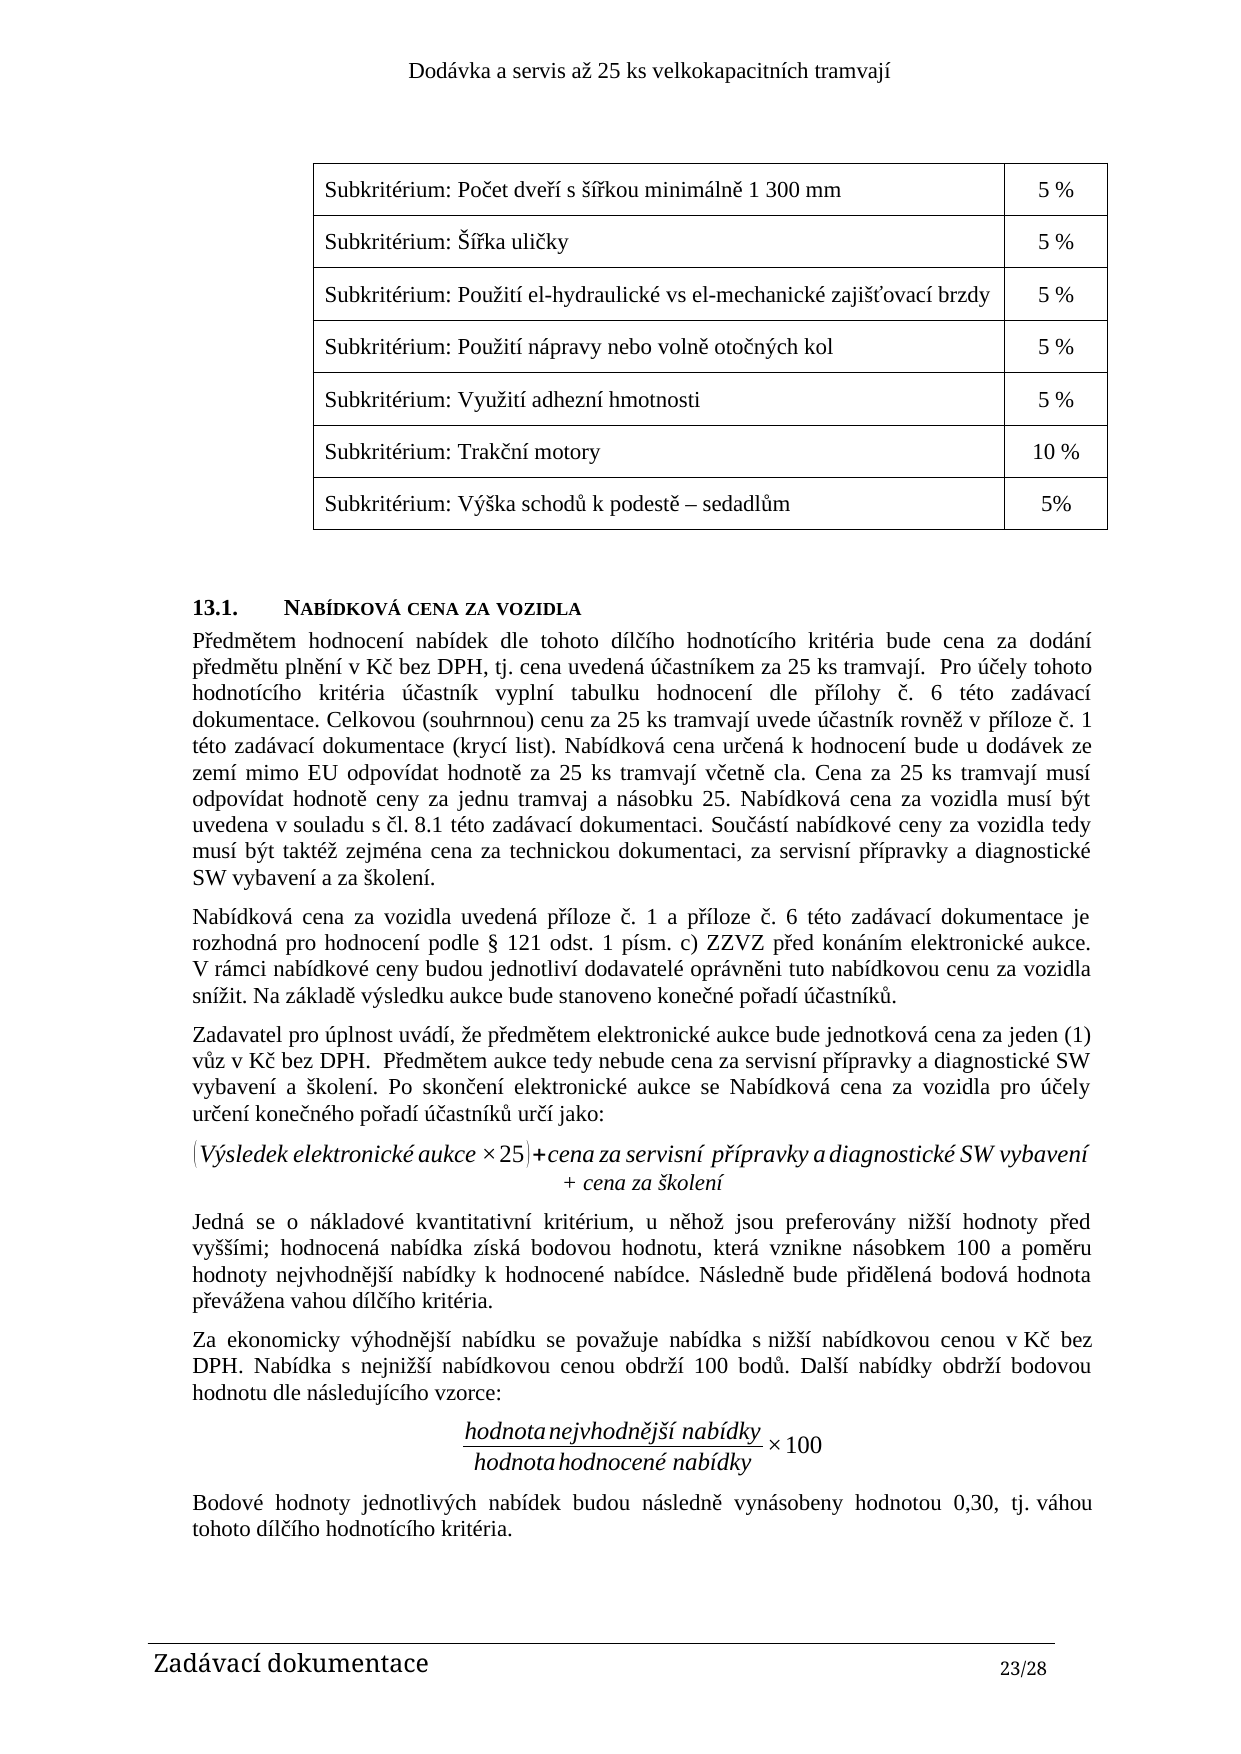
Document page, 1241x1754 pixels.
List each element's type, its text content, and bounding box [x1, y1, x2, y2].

subtitle Nabídková cena za vozidla [192, 594, 1092, 621]
text Bodové hodnoty jednotlivých nabídek budou následně vynásobeny hodnotou 0,30, tj. váhou tohoto dílčího hodnotícího kritéria. [192, 1489, 1092, 1542]
text Za ekonomicky výhodnější nabídku se považuje nabídka s nižší nabídkovou cenou v Kč bez DPH. Nabídka s nejnižší nabídkovou cenou obdrží 100 bodů. Další nabídky obdrží bodovou hodnotu dle následujícího vzorce: [192, 1326, 1092, 1405]
table_cell Subkritérium: Použití nápravy nebo volně otočných kol [314, 321, 1004, 372]
table_cell Subkritérium: Šířka uličky [314, 216, 1004, 267]
table_cell Subkritérium: Počet dveří s šířkou minimálně 1 300 mm [314, 164, 1004, 215]
table_cell 5 % [1005, 216, 1107, 267]
table_cell Subkritérium: Využití adhezní hmotnosti [314, 373, 1004, 424]
table_cell 5 % [1005, 373, 1107, 424]
table_cell Subkritérium: Trakční motory [314, 426, 1004, 477]
table_cell Subkritérium: Výška schodů k podestě – sedadlům [314, 478, 1004, 529]
table_cell 5% [1005, 478, 1107, 529]
text Předmětem hodnocení nabídek dle tohoto dílčího hodnotícího kritéria bude cena za dodání předmětu plnění v Kč bez DPH, tj. cena uvedená účastníkem za 25 ks tramvají. Pro účely tohoto hodnotícího kritéria účastník vyplní tabulku hodnocení dle přílohy č. 6 této zadávací dokumentace. Celkovou (souhrnnou) cenu za 25 ks tramvají uvede účastník rovněž v příloze č. 1 této zadávací dokumentace (krycí list). Nabídková cena určená k hodnocení bude u dodávek ze zemí mimo EU odpovídat hodnotě za 25 ks tramvají včetně cla. Cena za 25 ks tramvají musí odpovídat hodnotě ceny za jednu tramvaj a násobku 25. Nabídková cena za vozidla musí být uvedena v souladu s čl. 8.1 této zadávací dokumentaci. Součástí nabídkové ceny za vozidla tedy musí být taktéž zejména cena za technickou dokumentaci, za servisní přípravky a diagnostické SW vybavení a za školení. [192, 627, 1092, 890]
table_cell 10 % [1005, 426, 1107, 477]
text Nabídková cena za vozidla uvedená příloze č. 1 a příloze č. 6 této zadávací dokumentace je rozhodná pro hodnocení podle § 121 odst. 1 písm. c) ZZVZ před konáním elektronické aukce. V rámci nabídkové ceny budou jednotliví dodavatelé oprávněni tuto nabídkovou cenu za vozidla snížit. Na základě výsledku aukce bude stanoveno konečné pořadí účastníků. [192, 903, 1092, 1008]
table_cell Subkritérium: Použití el-hydraulické vs el-mechanické zajišťovací brzdy [314, 268, 1004, 320]
table_cell 5 % [1005, 321, 1107, 372]
table_cell 5 % [1005, 268, 1107, 320]
text Zadavatel pro úplnost uvádí, že předmětem elektronické aukce bude jednotková cena za jeden (1) vůz v Kč bez DPH. Předmětem aukce tedy nebude cena za servisní přípravky a diagnostické SW vybavení a školení. Po skončení elektronické aukce se Nabídková cena za vozidla pro účely určení konečného pořadí účastníků určí jako: [192, 1021, 1092, 1126]
table_cell 5 % [1005, 164, 1107, 215]
text + cena za školení [192, 1139, 1092, 1196]
